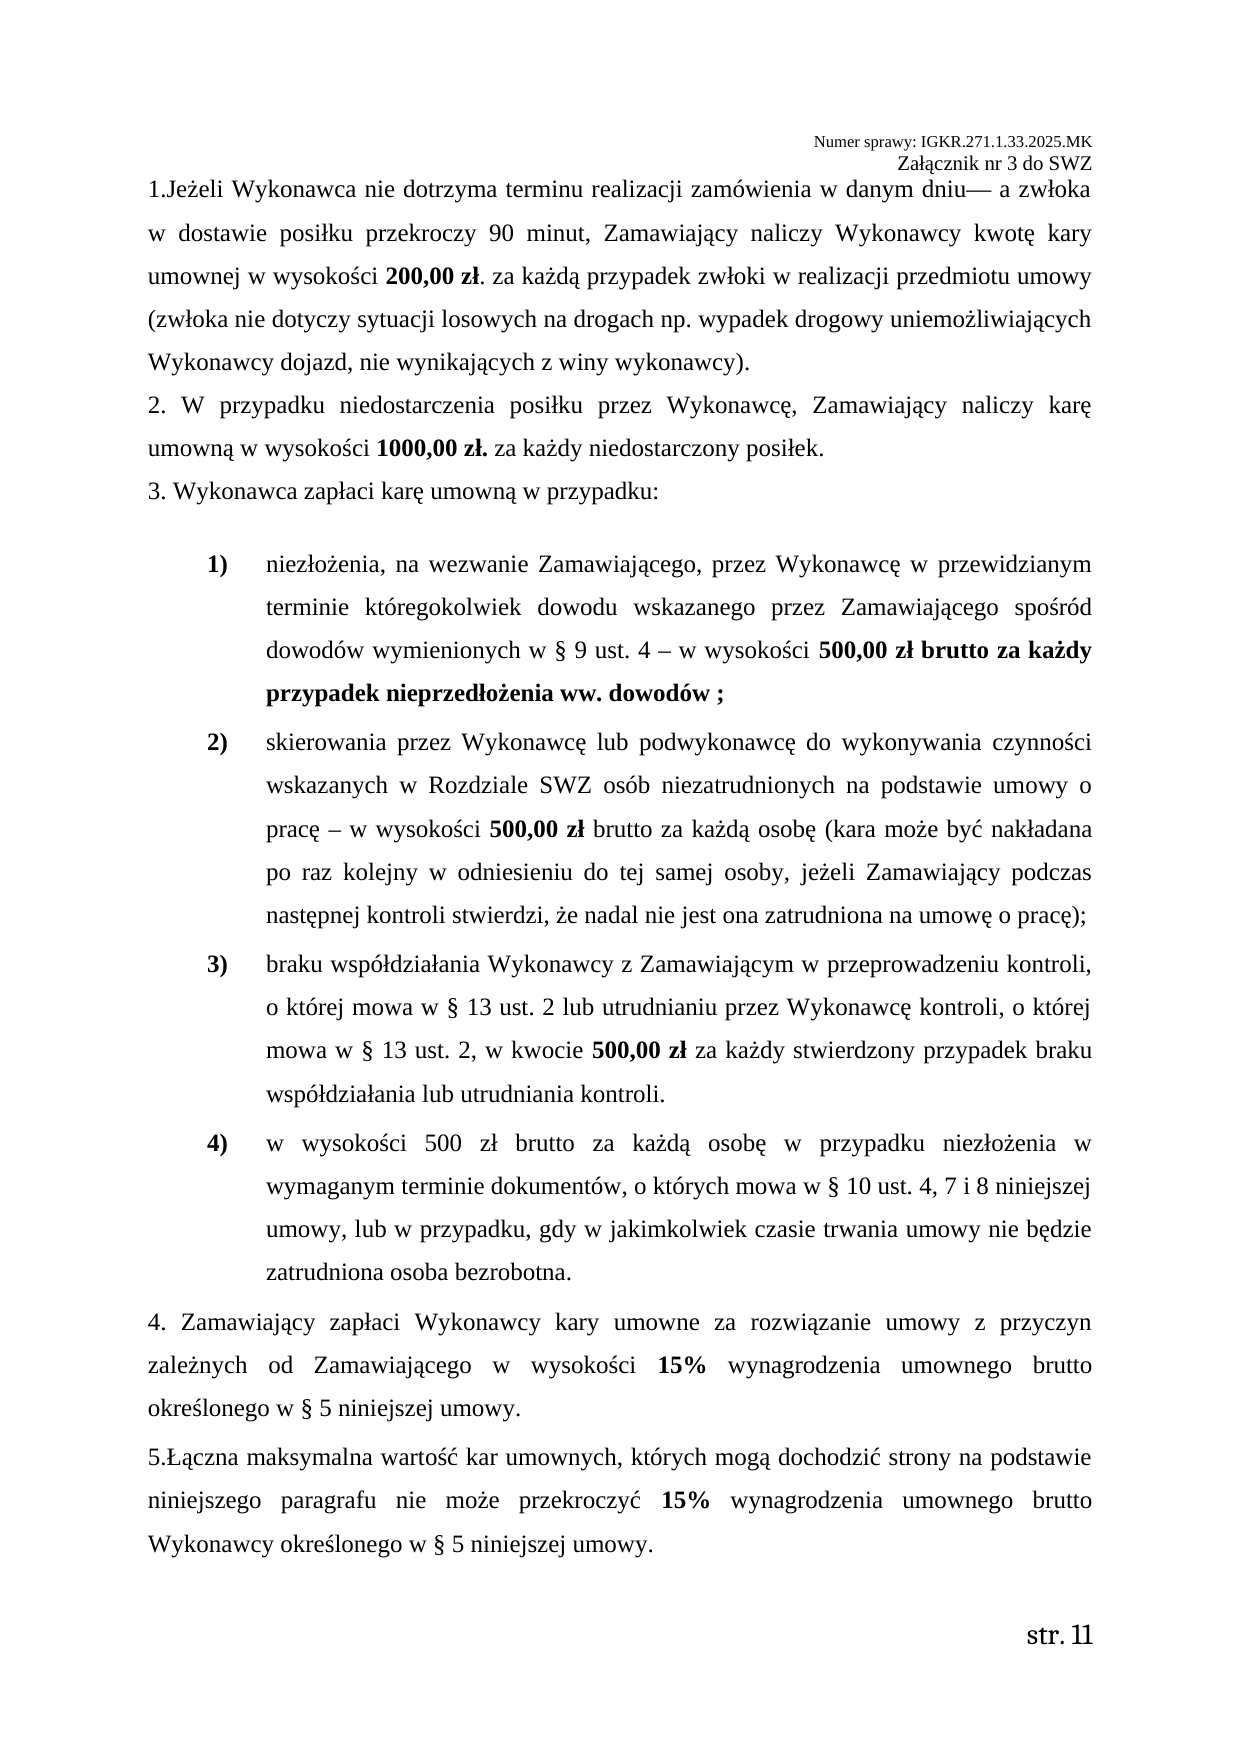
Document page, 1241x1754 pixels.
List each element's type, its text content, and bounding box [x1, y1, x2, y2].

list w wysokości 500 zł brutto za każdą osobę w przypadku niezłożenia w wymaganym terminie dokumentów, o których mowa w § 10 ust. 4, 7 i 8 niniejszej umowy, lub w przypadku, gdy w jakimkolwiek czasie trwania umowy nie będzie zatrudniona osoba bezrobotna. [207, 1128, 1092, 1286]
text 5.Łączna maksymalna wartość kar umownych, których mogą dochodzić strony na podstawie niniejszego paragrafu nie może przekroczyć 15% wynagrodzenia umownego brutto Wykonawcy określonego w § 5 niniejszej umowy. [148, 1442, 1092, 1557]
list niezłożenia, na wezwanie Zamawiającego, przez Wykonawcę w przewidzianym terminie któregokolwiek dowodu wskazanego przez Zamawiającego spośród dowodów wymienionych w § 9 ust. 4 – w wysokości 500,00 zł brutto za każdy przypadek nieprzedłożenia ww. dowodów ; [207, 549, 1092, 707]
text 3. Wykonawca zapłaci karę umowną w przypadku: [148, 476, 1092, 505]
text 2. W przypadku niedostarczenia posiłku przez Wykonawcę, Zamawiający naliczy karę umowną w wysokości 1000,00 zł. za każdy niedostarczony posiłek. [148, 390, 1092, 462]
text 1.Jeżeli Wykonawca nie dotrzyma terminu realizacji zamówienia w danym dniu— a zwłoka w dostawie posiłku przekroczy 90 minut, Zamawiający naliczy Wykonawcy kwotę kary umownej w wysokości 200,00 zł. za każdą przypadek zwłoki w realizacji przedmiotu umowy (zwłoka nie dotyczy sytuacji losowych na drogach np. wypadek drogowy uniemożliwiających Wykonawcy dojazd, nie wynikających z winy wykonawcy). [148, 174, 1092, 376]
text 4. Zamawiający zapłaci Wykonawcy kary umowne za rozwiązanie umowy z przyczyn zależnych od Zamawiającego w wysokości 15% wynagrodzenia umownego brutto określonego w § 5 niniejszej umowy. [148, 1307, 1092, 1422]
list braku współdziałania Wykonawcy z Zamawiającym w przeprowadzeniu kontroli, o której mowa w § 13 ust. 2 lub utrudnianiu przez Wykonawcę kontroli, o której mowa w § 13 ust. 2, w kwocie 500,00 zł za każdy stwierdzony przypadek braku współdziałania lub utrudniania kontroli. [207, 949, 1092, 1107]
list skierowania przez Wykonawcę lub podwykonawcę do wykonywania czynności wskazanych w Rozdziale SWZ osób niezatrudnionych na podstawie umowy o pracę – w wysokości 500,00 zł brutto za każdą osobę (kara może być nakładana po raz kolejny w odniesieniu do tej samej osoby, jeżeli Zamawiający podczas następnej kontroli stwierdzi, że nadal nie jest ona zatrudniona na umowę o pracę); [207, 727, 1092, 929]
